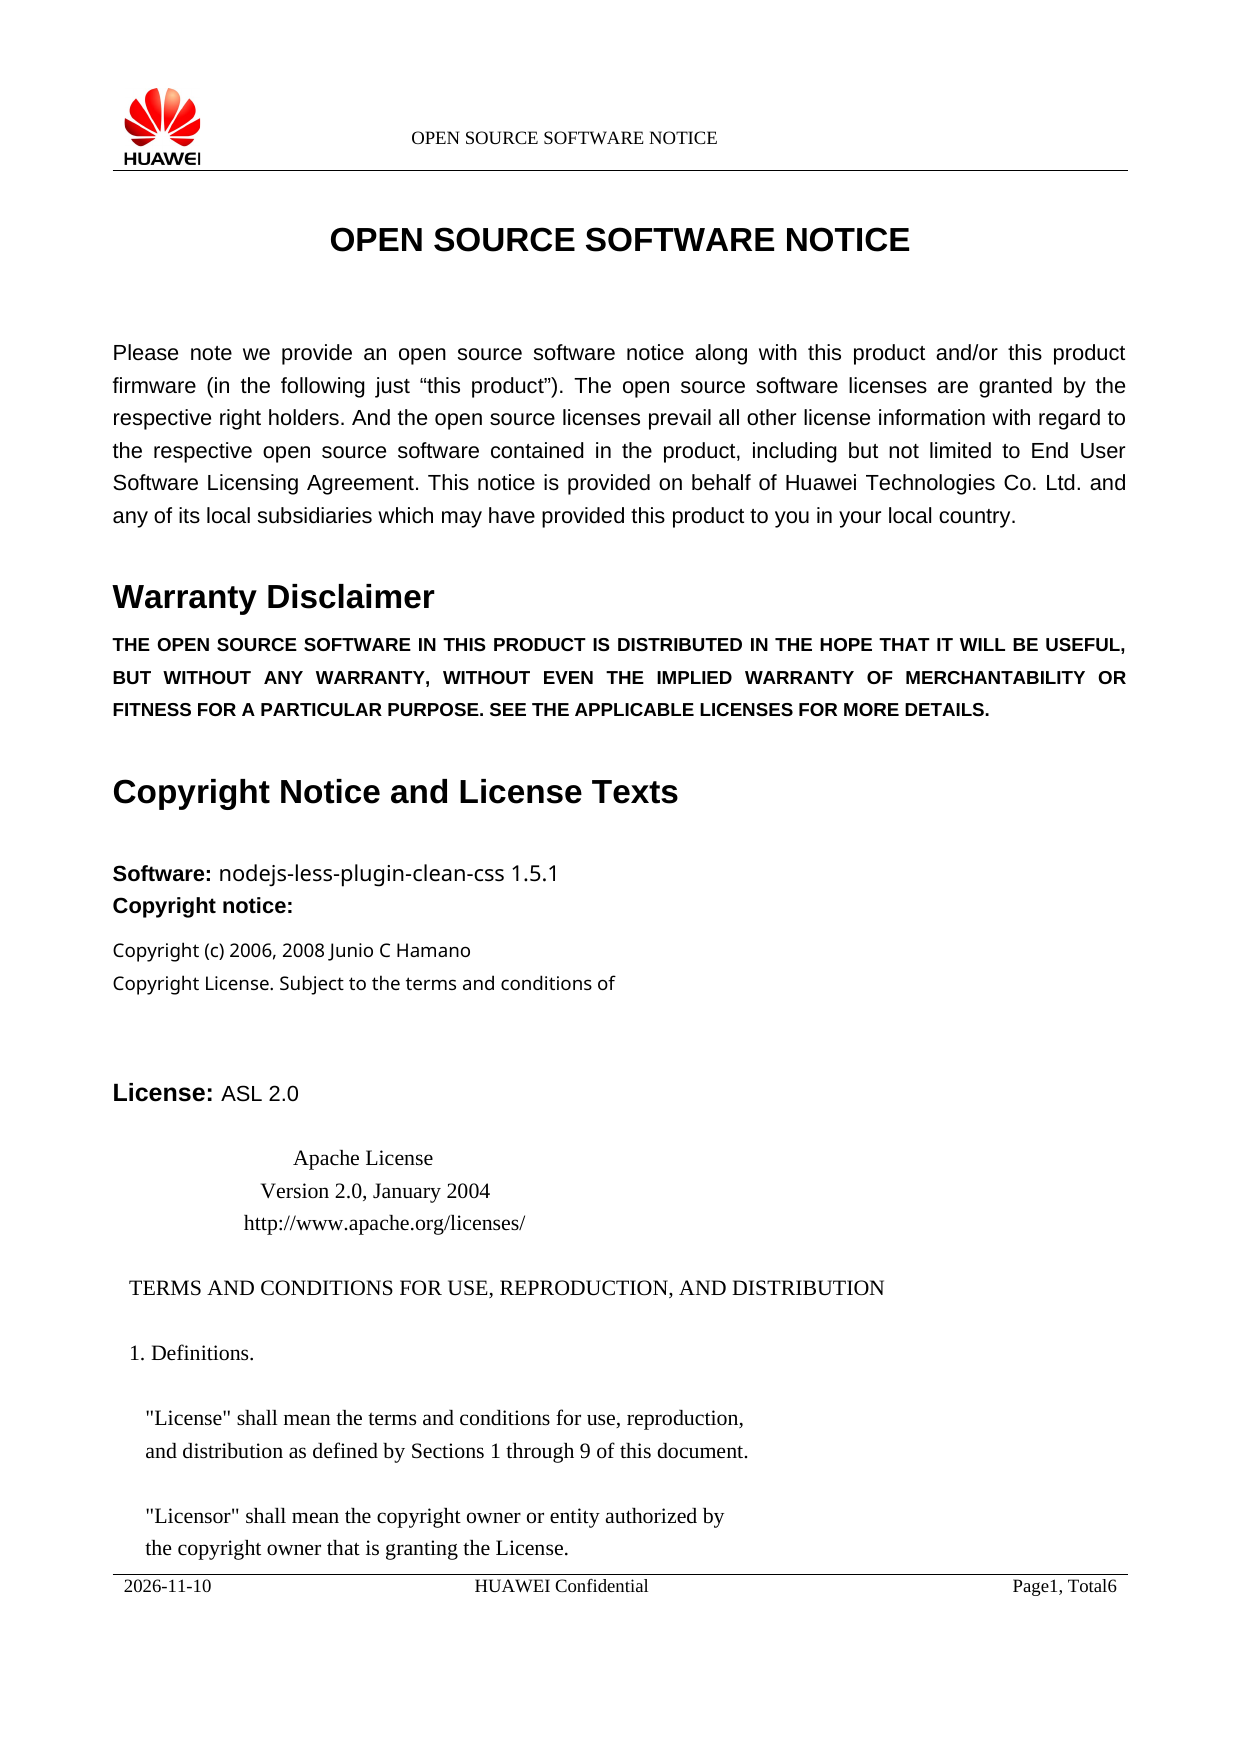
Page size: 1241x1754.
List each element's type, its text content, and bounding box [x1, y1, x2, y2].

text License: ASL 2.0 [112, 1077, 1128, 1109]
text Copyright License. Subject to the terms and conditions of [112, 966, 1128, 999]
text Warranty Disclaimer [112, 564, 1128, 629]
text Copyright notice: [112, 889, 1128, 921]
text The open source software in this product is distributed in the hope that it will be useful, but WITHOUT ANY WARRANTY, without even the implied warranty of MERCHANTABILITY or FITNESS FOR A PARTICULAR PURPOSE. See the applicable licenses for more details. [112, 629, 1128, 726]
picture [124, 88, 201, 165]
text OPEN SOURCE SOFTWARE NOTICE [112, 206, 1128, 271]
title Software: nodejs-less-plugin-clean-css 1.5.1 [112, 856, 1128, 889]
text Please note we provide an open source software notice along with this product and/or this product firmware (in the following just “this product”). The open source software licenses are granted by the respective right holders. And the open source licenses prevail all other license information with regard to the respective open source software contained in the product, including but not limited to End User Software Licensing Agreement. This notice is provided on behalf of Huawei Technologies Co. Ltd. and any of its local subsidiaries which may have provided this product to you in your local country. [112, 336, 1128, 531]
text Copyright Notice and License Texts [112, 759, 1128, 824]
text Copyright (c) 2006, 2008 Junio C Hamano [112, 934, 1128, 966]
